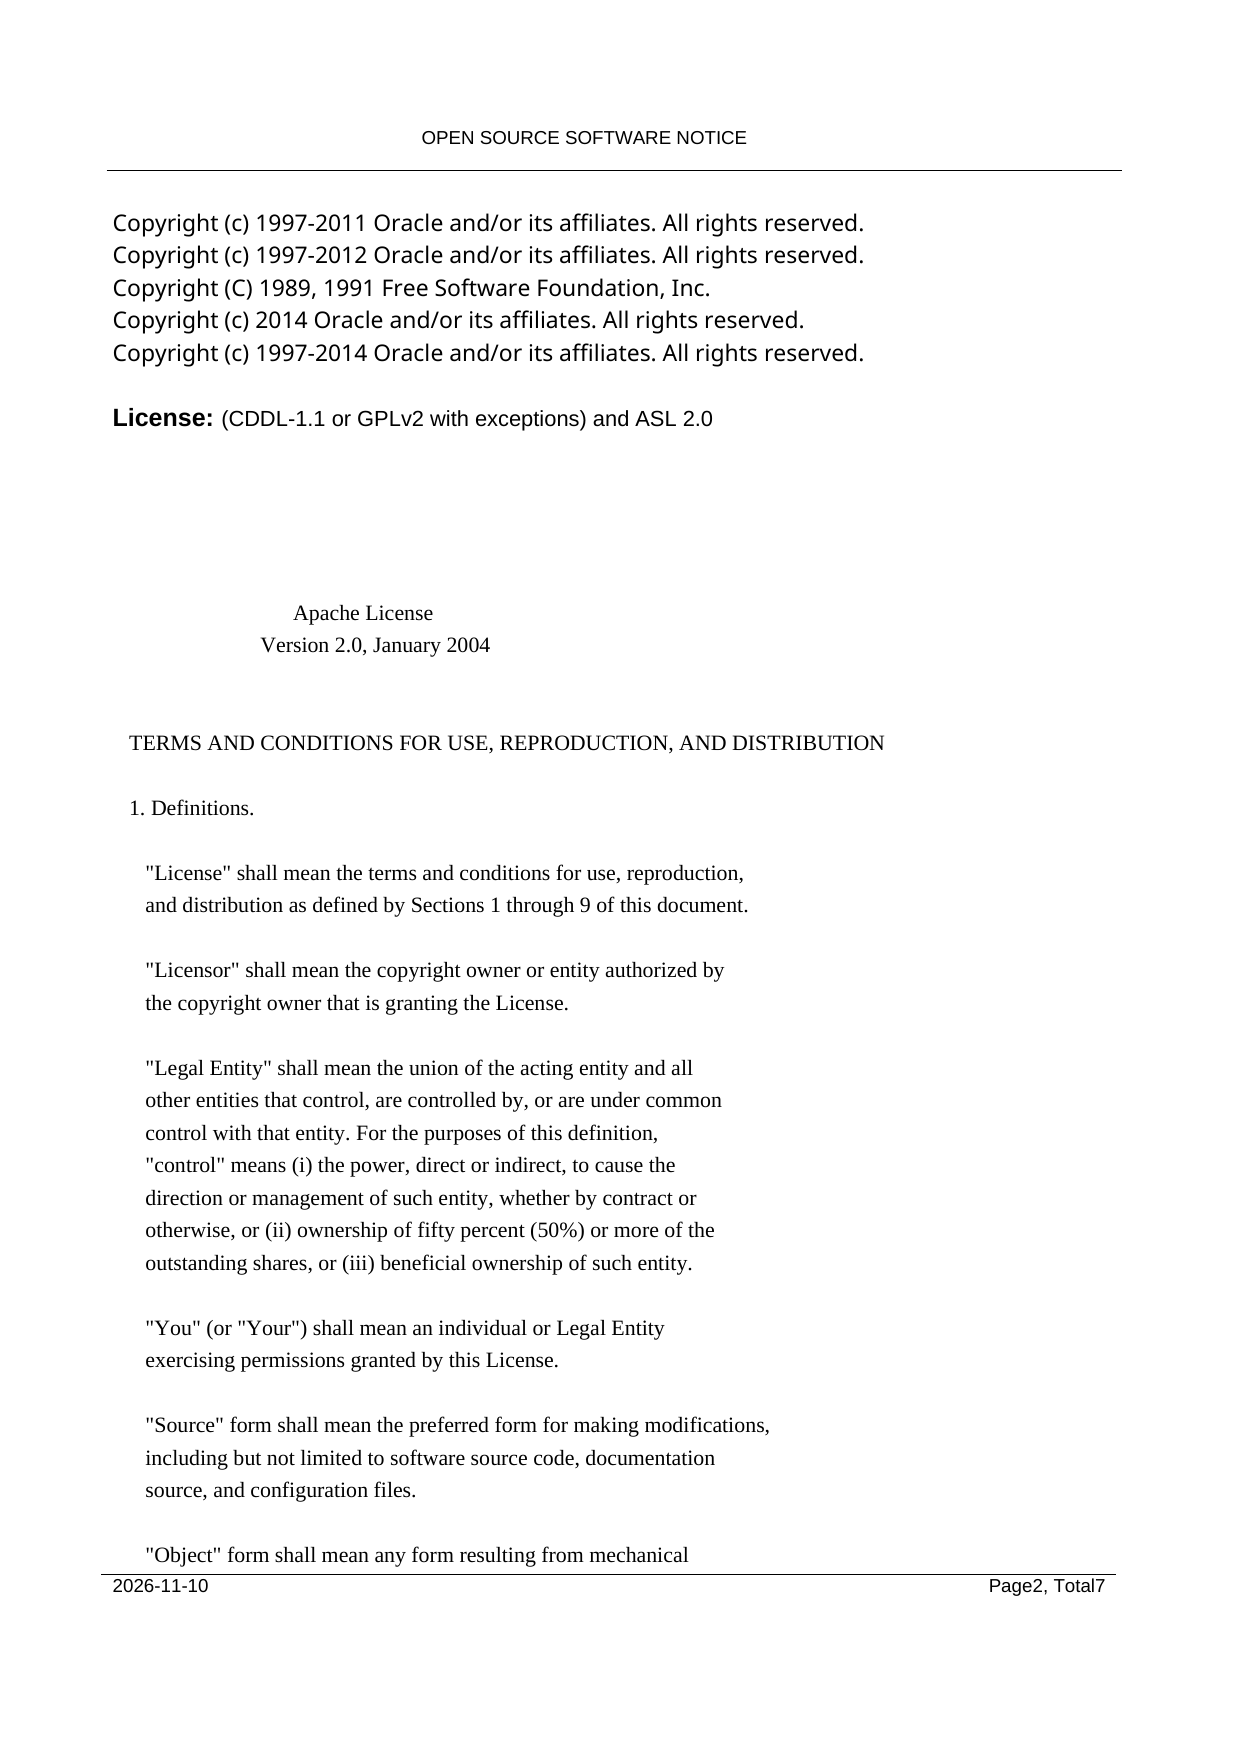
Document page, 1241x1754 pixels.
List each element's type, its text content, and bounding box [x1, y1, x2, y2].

text License: (CDDL-1.1 or GPLv2 with exceptions) and ASL 2.0 [112, 401, 1128, 434]
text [112, 206, 1128, 401]
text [112, 434, 1128, 1571]
